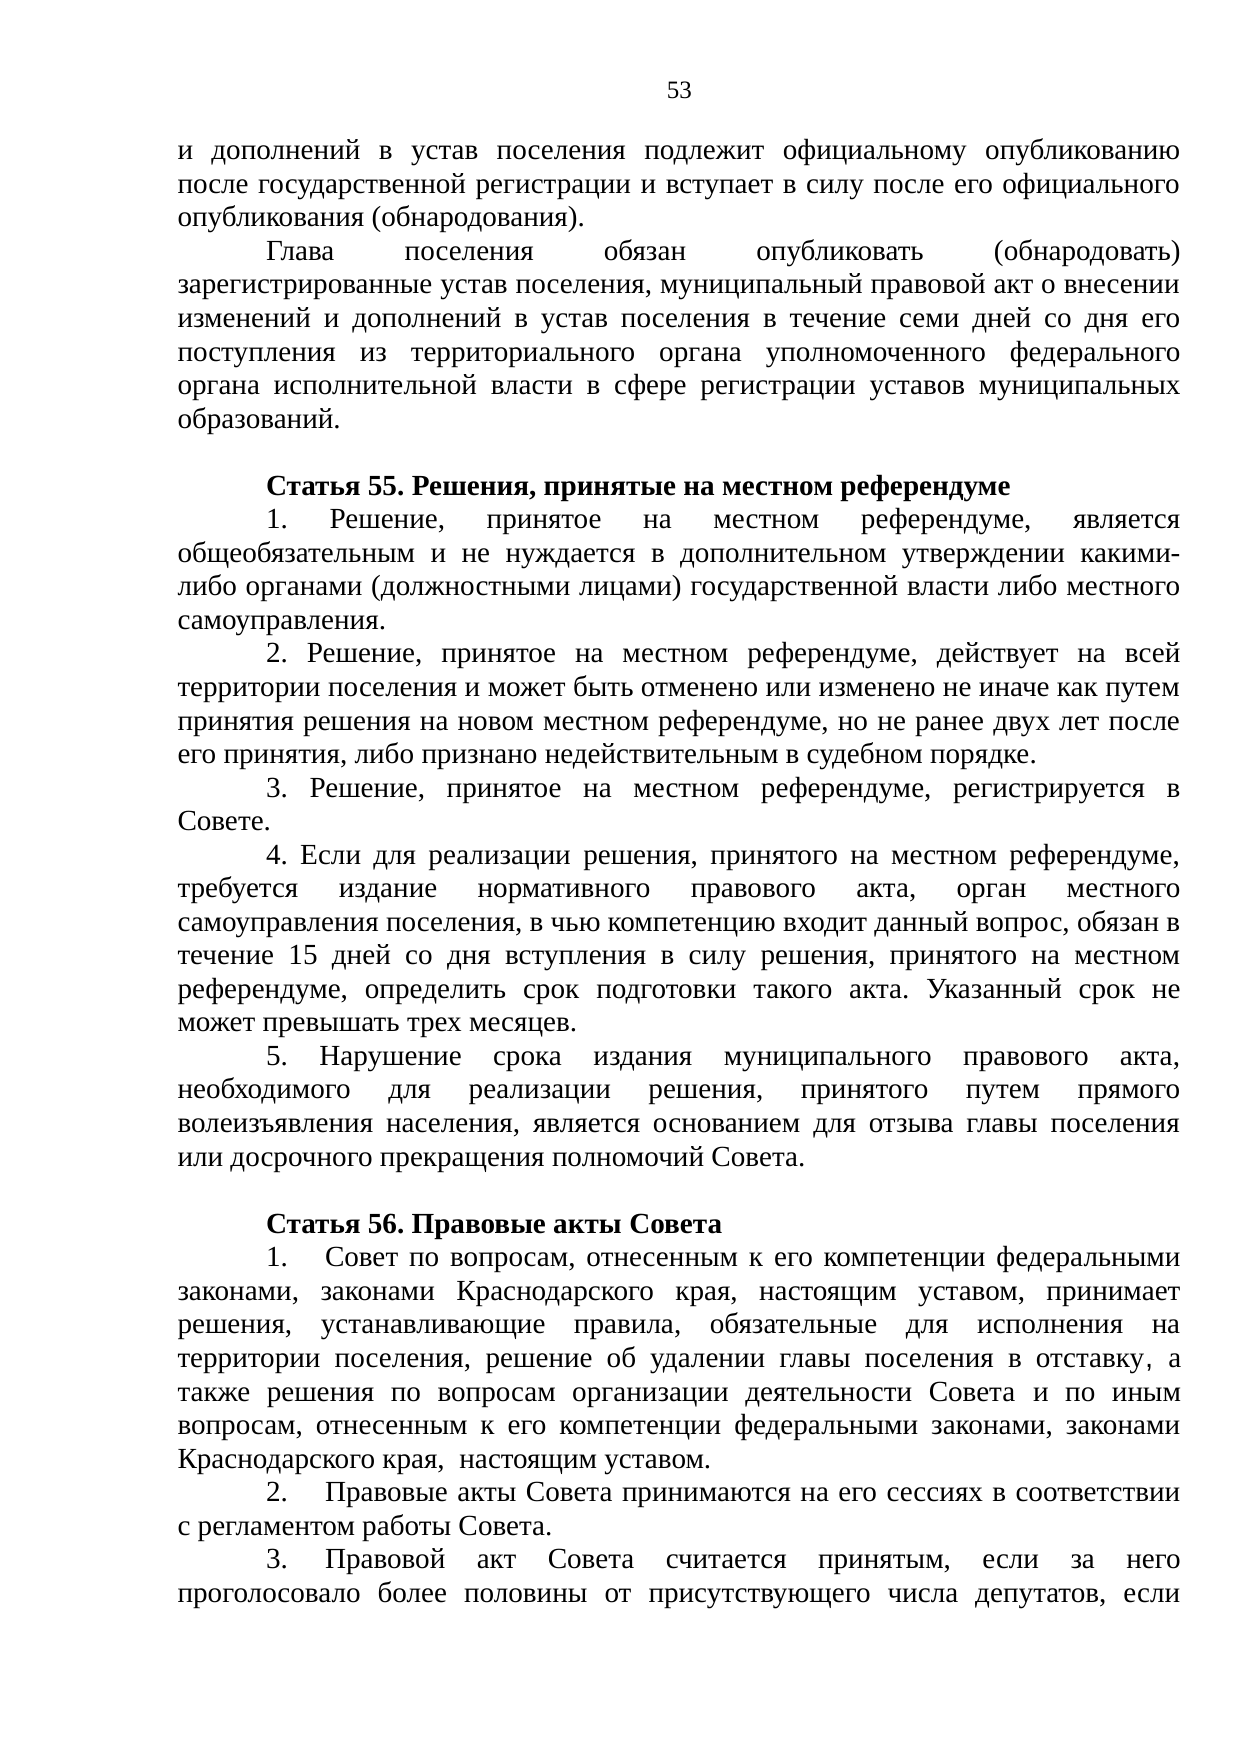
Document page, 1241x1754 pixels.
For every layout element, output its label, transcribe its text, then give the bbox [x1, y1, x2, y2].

text 4. Если для реализации решения, принятого на местном референдуме, требуется издание нормативного правового акта, орган местного самоуправления поселения, в чью компетенцию входит данный вопрос, обязан в течение 15 дней со дня вступления в силу решения, принятого на местном референдуме, определить срок подготовки такого акта. Указанный срок не может превышать трех месяцев. [177, 837, 1181, 1038]
subtitle Статья 56. Правовые акты Совета [266, 1206, 1181, 1239]
subtitle Статья 55. Решения, принятые на местном референдуме [177, 468, 1181, 501]
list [177, 1541, 1181, 1608]
text 2. Решение, принятое на местном референдуме, действует на всей территории поселения и может быть отменено или изменено не иначе как путем принятия решения на новом местном референдуме, но не ранее двух лет после его принятия, либо признано недействительным в судебном порядке. [177, 636, 1181, 770]
text 1. Решение, принятое на местном референдуме, является общеобязательным и не нуждается в дополнительном утверждении какими-либо органами (должностными лицами) государственной власти либо местного самоуправления. [177, 501, 1181, 636]
text 5. Нарушение срока издания муниципального правового акта, необходимого для реализации решения, принятого путем прямого волеизъявления населения, является основанием для отзыва главы поселения или досрочного прекращения полномочий Совета. [177, 1038, 1181, 1172]
text 3. Решение, принятое на местном референдуме, регистрируется в Совете. [177, 770, 1181, 837]
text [177, 132, 1181, 233]
list Совет по вопросам, отнесенным к его компетенции федеральными законами, законами Краснодарского края, настоящим уставом, принимает решения, устанавливающие правила, обязательные для исполнения на территории поселения, решение об удалении главы поселения в отставку, а также решения по вопросам организации деятельности Совета и по иным вопросам, отнесенным к его компетенции федеральными законами, законами Краснодарского края, настоящим уставом. [177, 1239, 1181, 1474]
list Правовые акты Совета принимаются на его сессиях в соответствии с регламентом работы Совета. [177, 1474, 1181, 1541]
text Глава поселения обязан опубликовать (обнародовать) зарегистрированные устав поселения, муниципальный правовой акт о внесении изменений и дополнений в устав поселения в течение семи дней со дня его поступления из территориального органа уполномоченного федерального органа исполнительной власти в сфере регистрации уставов муниципальных образований. [177, 233, 1181, 434]
